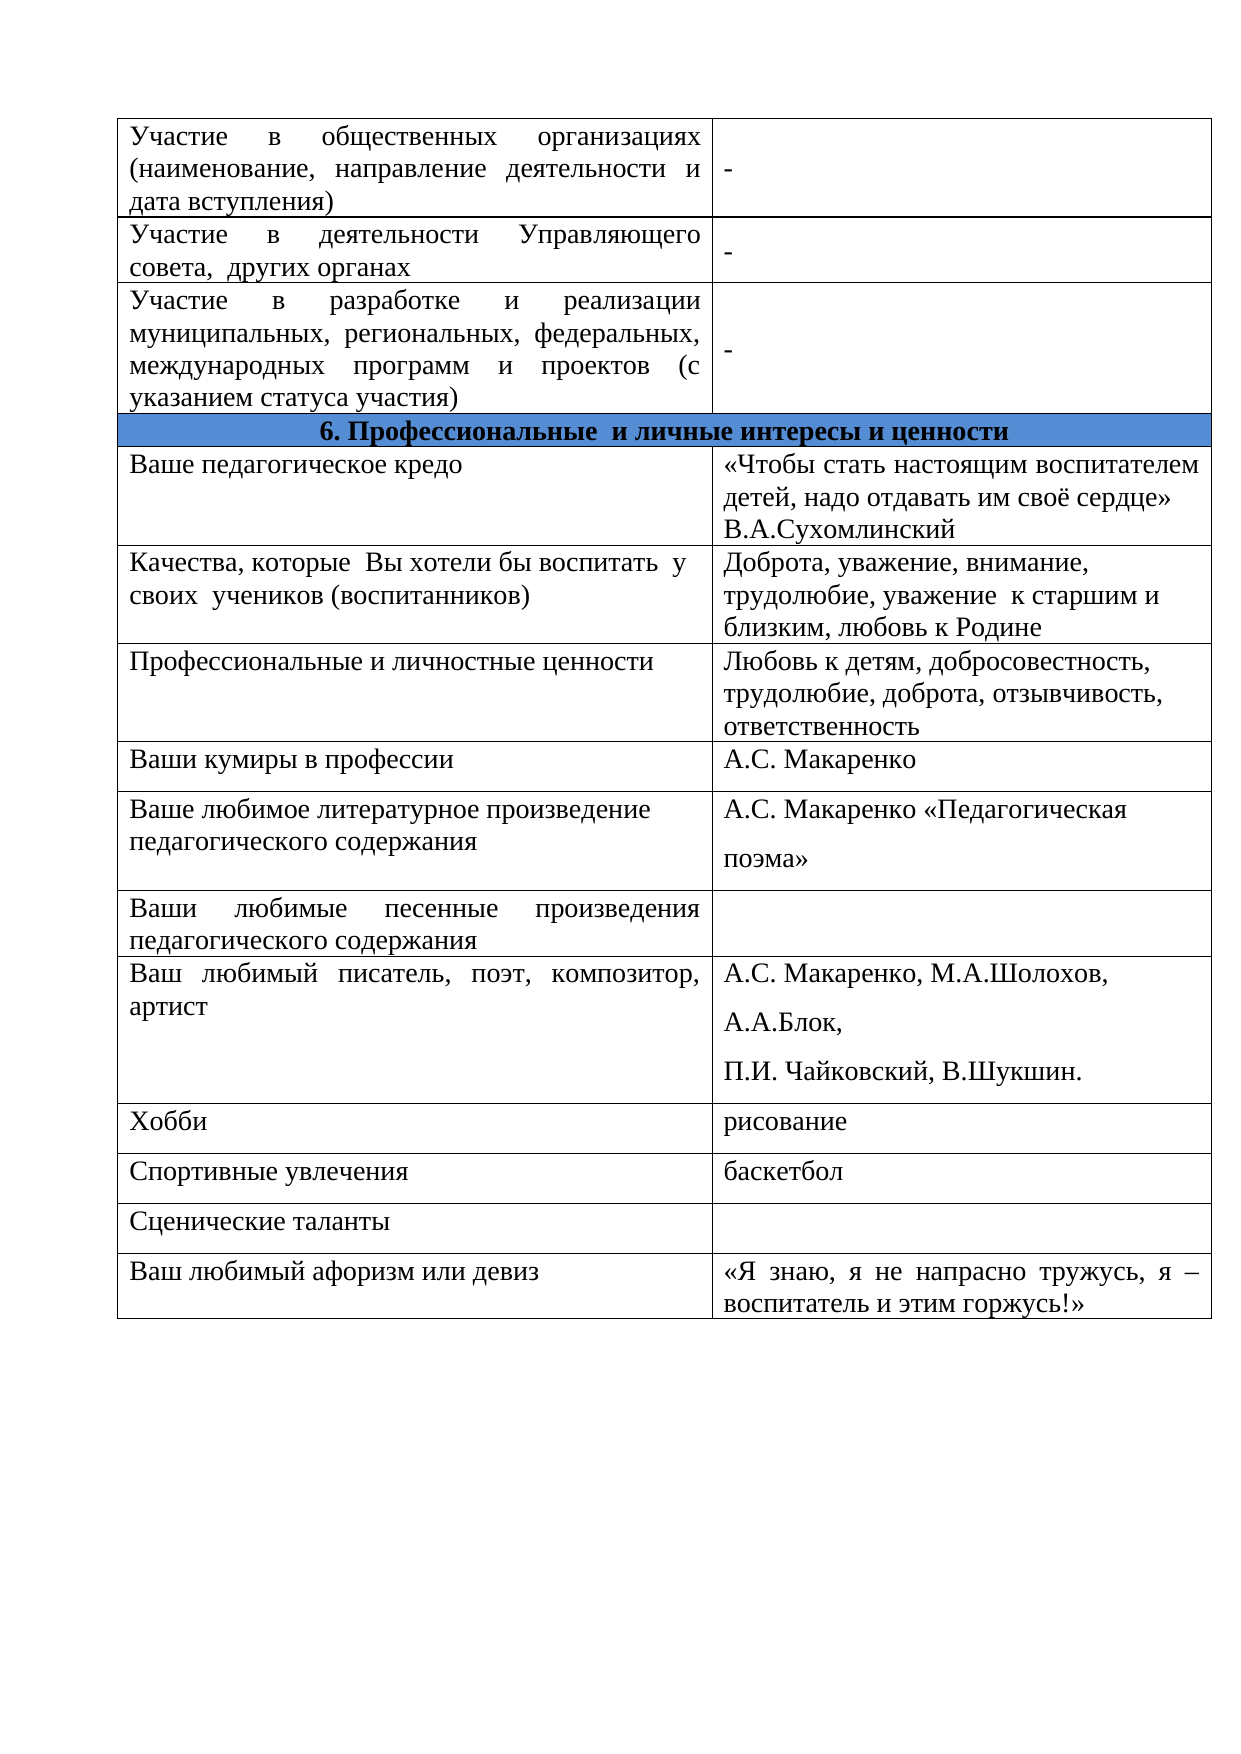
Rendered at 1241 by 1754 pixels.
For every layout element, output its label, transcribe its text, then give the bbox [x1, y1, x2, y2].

table_cell Профессиональные и личностные ценности [118, 644, 712, 741]
table_cell Участие в деятельности Управляющего совета, других органах [118, 218, 712, 282]
table_cell 6. Профессиональные и личные интересы и ценности [118, 414, 1211, 446]
table_cell - [713, 119, 1211, 216]
table_cell Доброта, уважение, внимание, трудолюбие, уважение к старшим и близким, любовь к Родине [713, 546, 1211, 643]
table_cell А.С. Макаренко «Педагогическая поэма» [713, 792, 1211, 890]
table_cell Ваши любимые песенные произведения педагогического содержания [118, 891, 712, 956]
table_cell Ваш любимый афоризм или девиз [118, 1254, 712, 1318]
table_cell Ваше любимое литературное произведение педагогического содержания [118, 792, 712, 890]
table_cell [713, 891, 1211, 956]
table_cell «Чтобы стать настоящим воспитателем детей, надо отдавать им своё сердце» В.А.Сухомлинский [713, 447, 1211, 544]
table_cell А.С. Макаренко, М.А.Шолохов, А.А.Блок, П.И. Чайковский, В.Шукшин. [713, 957, 1211, 1103]
table_cell А.С. Макаренко [713, 742, 1211, 791]
table_cell Участие в разработке и реализации муниципальных, региональных, федеральных, международных программ и проектов (с указанием статуса участия) [118, 283, 712, 413]
table_cell - [713, 283, 1211, 413]
table_cell Ваше педагогическое кредо [118, 447, 712, 544]
table_cell «Я знаю, я не напрасно тружусь, я – воспитатель и этим горжусь!» [713, 1254, 1211, 1318]
table_cell Ваши кумиры в профессии [118, 742, 712, 791]
table_cell рисование [713, 1104, 1211, 1153]
table_cell Любовь к детям, добросовестность, трудолюбие, доброта, отзывчивость, ответственность [713, 644, 1211, 741]
table_cell Хобби [118, 1104, 712, 1153]
table_cell баскетбол [713, 1154, 1211, 1203]
table_cell Ваш любимый писатель, поэт, композитор, артист [118, 957, 712, 1103]
table_cell Спортивные увлечения [118, 1154, 712, 1203]
table_cell - [713, 218, 1211, 282]
table_cell [713, 1204, 1211, 1252]
table_cell Сценические таланты [118, 1204, 712, 1252]
table_cell Качества, которые Вы хотели бы воспитать у своих учеников (воспитанников) [118, 546, 712, 643]
table_cell Участие в общественных организациях (наименование, направление деятельности и дата вступления) [118, 119, 712, 216]
